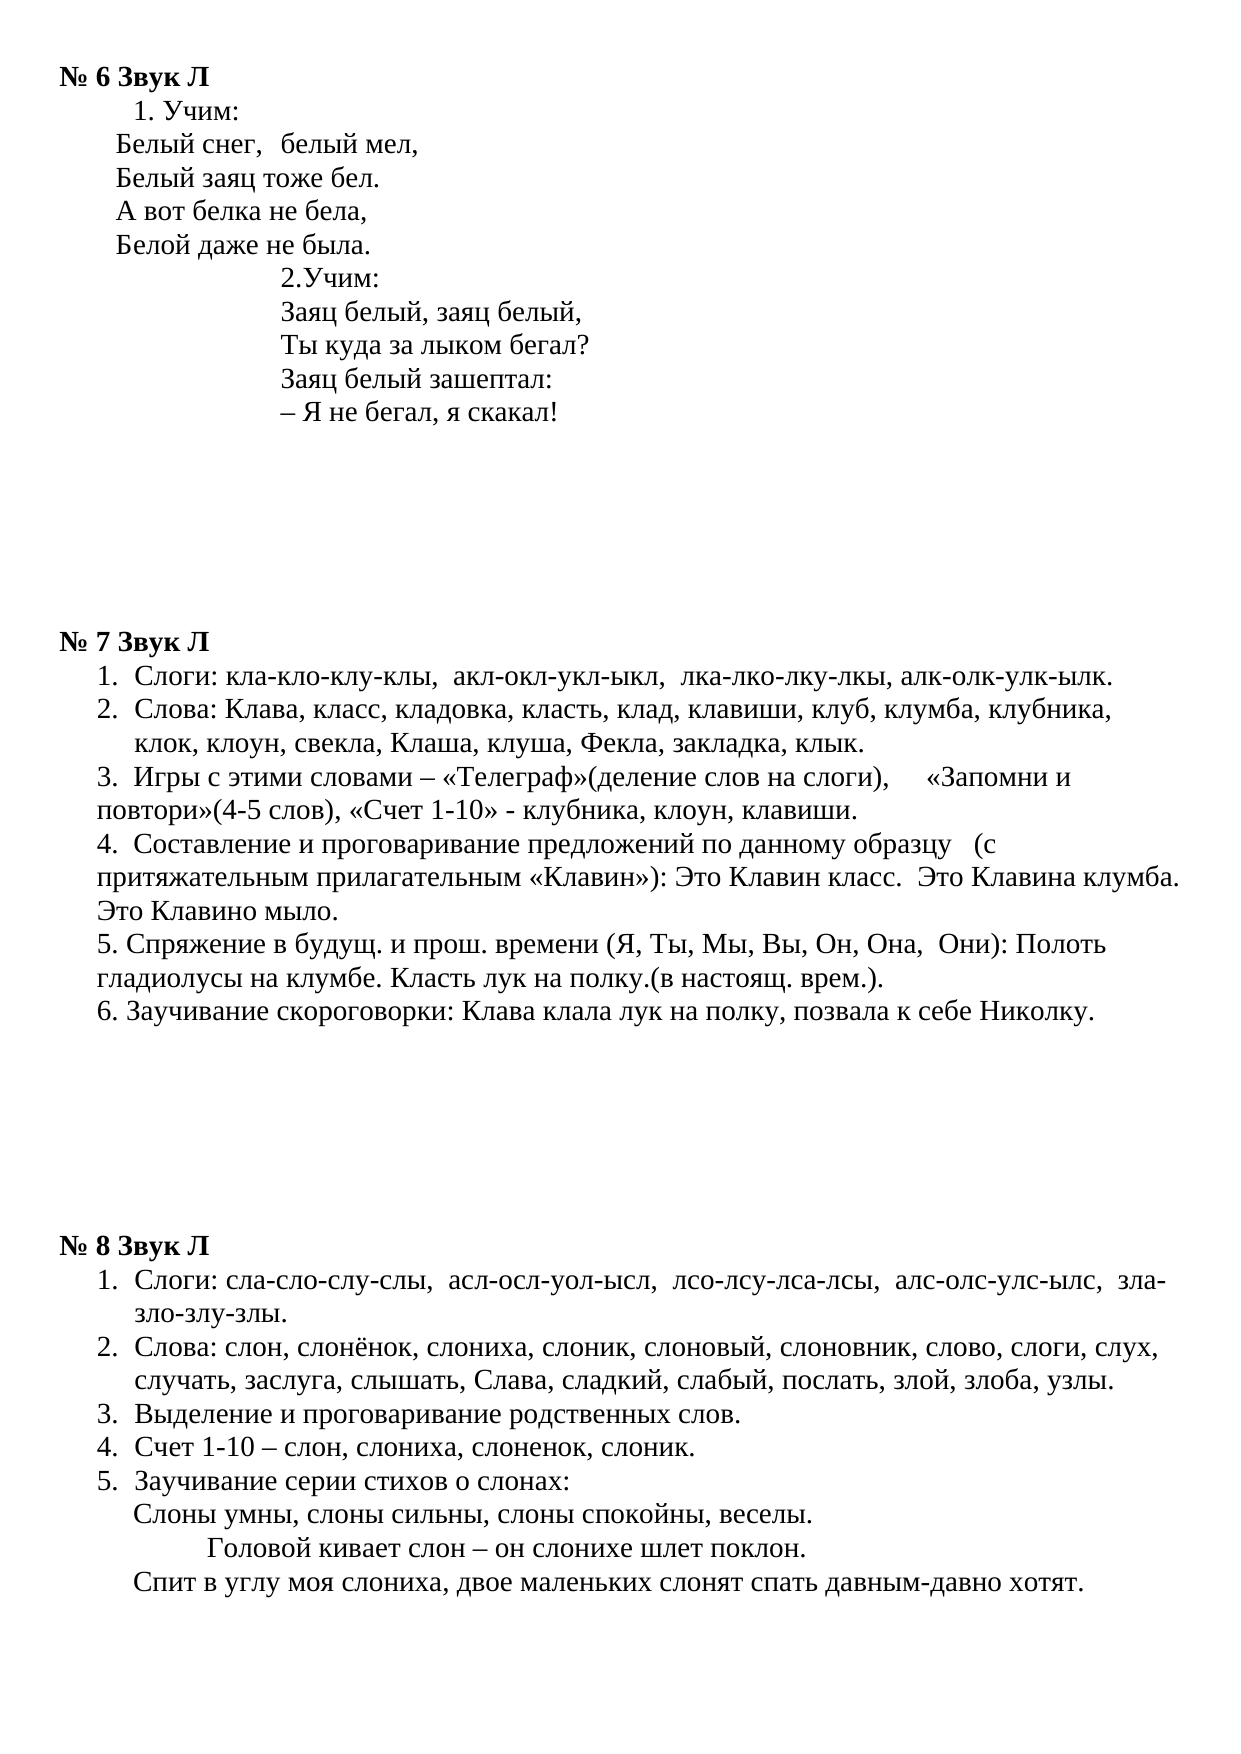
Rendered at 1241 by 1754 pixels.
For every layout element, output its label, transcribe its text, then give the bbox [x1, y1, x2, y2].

list Слова: Клава, класс, кладовка, класть, клад, клавиши, клуб, клумба, клубника, клок, клоун, свекла, Клаша, клуша, Фекла, закладка, клык. [97, 692, 1181, 759]
list Заучивание серии стихов о слонах: [97, 1463, 1181, 1497]
text Слоны умны, слоны сильны, слоны спокойны, веселы. [133, 1497, 1181, 1530]
text Заяц белый зашептал: [97, 361, 1181, 394]
list Счет 1-10 – слон, слониха, слоненок, слоник. [97, 1429, 1181, 1463]
text 2.Учим: [97, 260, 1181, 294]
text № 7 Звук Л [59, 624, 1181, 658]
text № 8 Звук Л [59, 1228, 1181, 1262]
text 5. Спряжение в будущ. и прош. времени (Я, Ты, Мы, Вы, Он, Она, Они): Полоть гладиолусы на клумбе. Класть лук на полку.(в настоящ. врем.). [97, 926, 1181, 993]
text № 6 Звук Л [59, 59, 1181, 93]
text Белый заяц тоже бел. [97, 160, 1181, 193]
list Выделение и проговаривание родственных слов. [97, 1396, 1181, 1429]
text Ты куда за лыком бегал? [97, 327, 1181, 361]
text 1. Учим: [59, 93, 1181, 126]
text Заяц белый, заяц белый, [97, 294, 1181, 327]
text Белый снег, белый мел, [97, 126, 1181, 160]
text 6. Заучивание скороговорки: Клава клала лук на полку, позвала к себе Николку. [97, 993, 1181, 1027]
list Слоги: кла-кло-клу-клы, акл-окл-укл-ыкл, лка-лко-лку-лкы, алк-олк-улк-ылк. [97, 658, 1181, 692]
text Головой кивает слон – он слонихе шлет поклон. [133, 1530, 1181, 1564]
text 4. Составление и проговаривание предложений по данному образцу (с притяжательным прилагательным «Клавин»): Это Клавин класс. Это Клавина клумба. Это Клавино мыло. [97, 826, 1181, 926]
text 3. Игры с этими словами – «Телеграф»(деление слов на слоги), «Запомни и повтори»(4-5 слов), «Счет 1-10» - клубника, клоун, клавиши. [97, 759, 1181, 826]
text Б елой даже не была. [97, 227, 1181, 260]
text – Я не бегал, я скакал! [97, 394, 1181, 428]
list Слоги: сла-сло-слу-слы, асл-осл-уол-ысл, лсо-лсу-лса-лсы, алс-олс-улс-ылс, зла-зло-злу-злы. [97, 1262, 1181, 1329]
list Слова: слон, слонёнок, слониха, слоник, слоновый, слоновник, слово, слоги, слух, случать, заслуга, слышать, Слава, сладкий, слабый, послать, злой, злоба, узлы. [97, 1329, 1181, 1396]
text А вот белка не бела, [97, 193, 1181, 227]
text Спит в углу моя слониха, двое маленьких слонят спать давным-давно хотят. [133, 1564, 1181, 1597]
